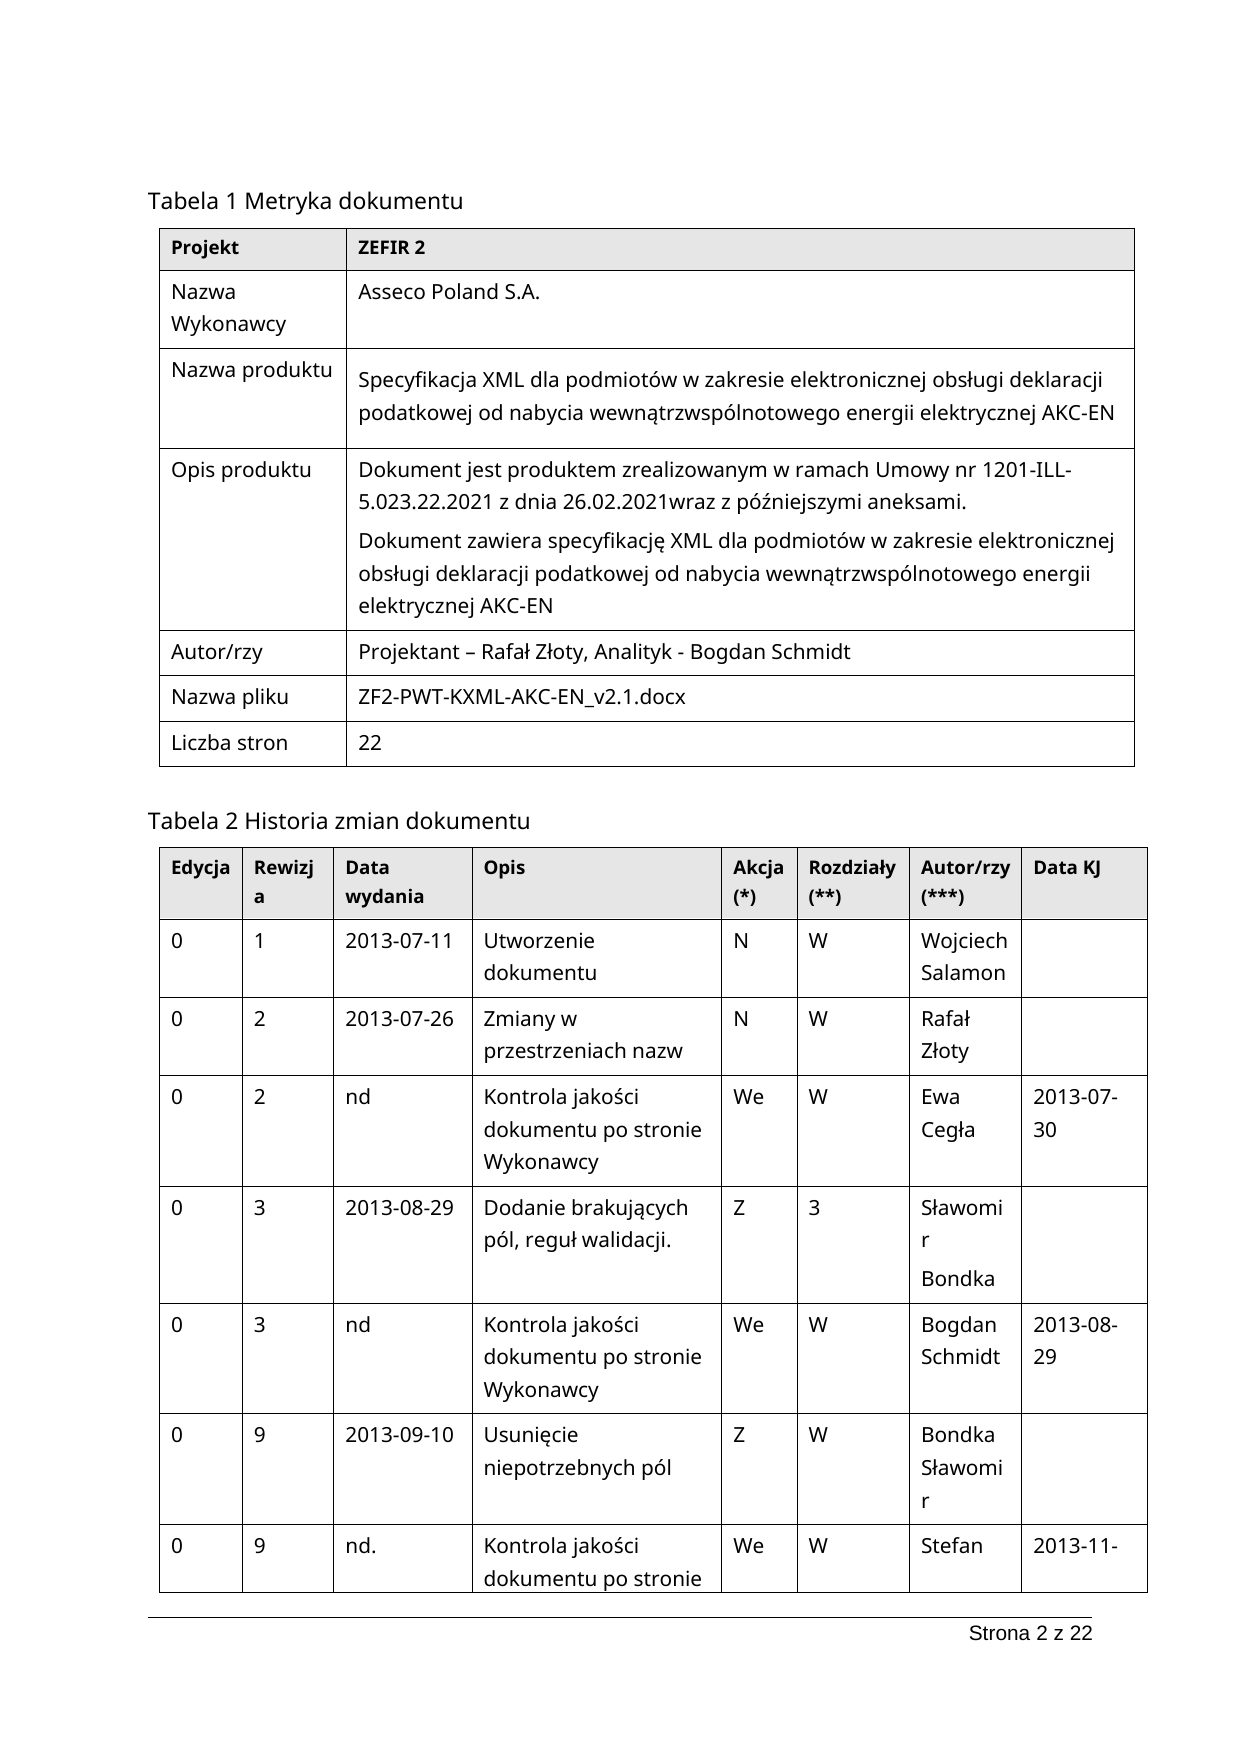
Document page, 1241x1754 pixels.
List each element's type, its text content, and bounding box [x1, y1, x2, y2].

table_cell [1022, 998, 1147, 1075]
table_header Autor/rzy (***) [910, 848, 1021, 918]
table_cell ZF2-PWT-KXML-AKC-EN_v2.1.docx [347, 676, 1134, 721]
table_cell W [798, 1304, 909, 1413]
table_cell Specyfikacja XML dla podmiotów w zakresie elektronicznej obsługi deklaracji podatkowej od nabycia wewnątrzwspólnotowego energii elektrycznej AKC-EN [347, 349, 1134, 447]
table_cell Rafał Złoty [910, 998, 1021, 1075]
table_cell 3 [243, 1187, 333, 1302]
table_cell 0 [160, 1304, 242, 1413]
table_cell 0 [160, 1525, 242, 1592]
table_cell 0 [160, 1414, 242, 1524]
table_cell We [722, 1076, 797, 1186]
table_cell [1022, 920, 1147, 997]
table_cell 9 [243, 1414, 333, 1524]
table_cell 2013-08-29 [334, 1187, 472, 1302]
table_header ZEFIR 2 [347, 229, 1134, 270]
table_cell Liczba stron [160, 722, 346, 766]
table_cell Opis produktu [160, 449, 346, 630]
table_cell [1022, 1414, 1147, 1524]
table_cell Nazwa produktu [160, 349, 346, 447]
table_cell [473, 1525, 721, 1592]
table_cell 2013-07-11 [334, 920, 472, 997]
table_cell Ewa Cegła [910, 1076, 1021, 1186]
table_cell We [722, 1525, 797, 1592]
table_cell nd. [334, 1525, 472, 1592]
table_cell N [722, 998, 797, 1075]
table_cell 2013-11-08 [1022, 1525, 1147, 1592]
table_cell Utworzenie dokumentu [473, 920, 721, 997]
table_cell Nazwa Wykonawcy [160, 271, 346, 348]
table_cell 2013-08-29 [1022, 1304, 1147, 1413]
table_cell Z [722, 1187, 797, 1302]
table_cell Z [722, 1414, 797, 1524]
table_cell W [798, 920, 909, 997]
table_cell 0 [160, 1076, 242, 1186]
table_header Edycja [160, 848, 242, 918]
table_cell 2 [243, 998, 333, 1075]
table_cell 18 [347, 722, 1134, 766]
table_cell W [798, 1414, 909, 1524]
table_header Opis [473, 848, 721, 918]
table_cell Projektant – Rafał Złoty, Analityk - Bogdan Schmidt [347, 631, 1134, 675]
table_cell [1022, 1187, 1147, 1302]
table_cell N [722, 920, 797, 997]
table_cell 3 [243, 1304, 333, 1413]
table_cell W [798, 998, 909, 1075]
table_cell 2013-07-30 [1022, 1076, 1147, 1186]
table_cell We [722, 1304, 797, 1413]
table_cell 0 [160, 998, 242, 1075]
table_cell Bondka Sławomir [910, 1414, 1021, 1524]
table_cell 1 [243, 920, 333, 997]
table_header Akcja (*) [722, 848, 797, 918]
table_cell 2013-09-10 [334, 1414, 472, 1524]
table_cell 2 [243, 1076, 333, 1186]
table_cell Zmiany w przestrzeniach nazw [473, 998, 721, 1075]
table_cell W [798, 1525, 909, 1592]
table_cell W [798, 1076, 909, 1186]
table_cell Bogdan Schmidt [910, 1304, 1021, 1413]
table_header Rewizja [243, 848, 333, 918]
table_cell Stefan Rozmus [910, 1525, 1021, 1592]
table_cell 3 [798, 1187, 909, 1302]
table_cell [473, 1304, 721, 1413]
table_cell Kontrola jakości dokumentu po stronie Wykonawcy [473, 1076, 721, 1186]
table_cell nd [334, 1076, 472, 1186]
table_cell Wojciech Salamon [910, 920, 1021, 997]
table_cell 9 [243, 1525, 333, 1592]
table_cell Dokument jest produktem zrealizowanym w ramach Umowy nr 1201-ILL-5.023.22.2021 z dnia 26.02.2021wraz z późniejszymi aneksami. Dokument zawiera specyfikację XML dla podmiotów w zakresie elektronicznej obsługi deklaracji podatkowej od nabycia wewnątrzwspólnotowego energii elektrycznej AKC-EN [347, 449, 1134, 630]
table_cell 0 [160, 1187, 242, 1302]
table_cell Asseco Poland S.A. [347, 271, 1134, 348]
table_header Data KJ [1022, 848, 1147, 918]
table_header Data wydania [334, 848, 472, 918]
table_cell nd [334, 1304, 472, 1413]
table_cell Dodanie brakujących pól, reguł walidacji. [473, 1187, 721, 1302]
table_header Rozdziały (**) [798, 848, 909, 918]
table_header Projekt [160, 229, 346, 270]
table_cell Usunięcie niepotrzebnych pól [473, 1414, 721, 1524]
table_cell 2013-07-26 [334, 998, 472, 1075]
table_cell Nazwa pliku [160, 676, 346, 721]
table_cell 0 [160, 920, 242, 997]
table_cell Autor/rzy [160, 631, 346, 675]
table_cell Sławomir Bondka [910, 1187, 1021, 1302]
